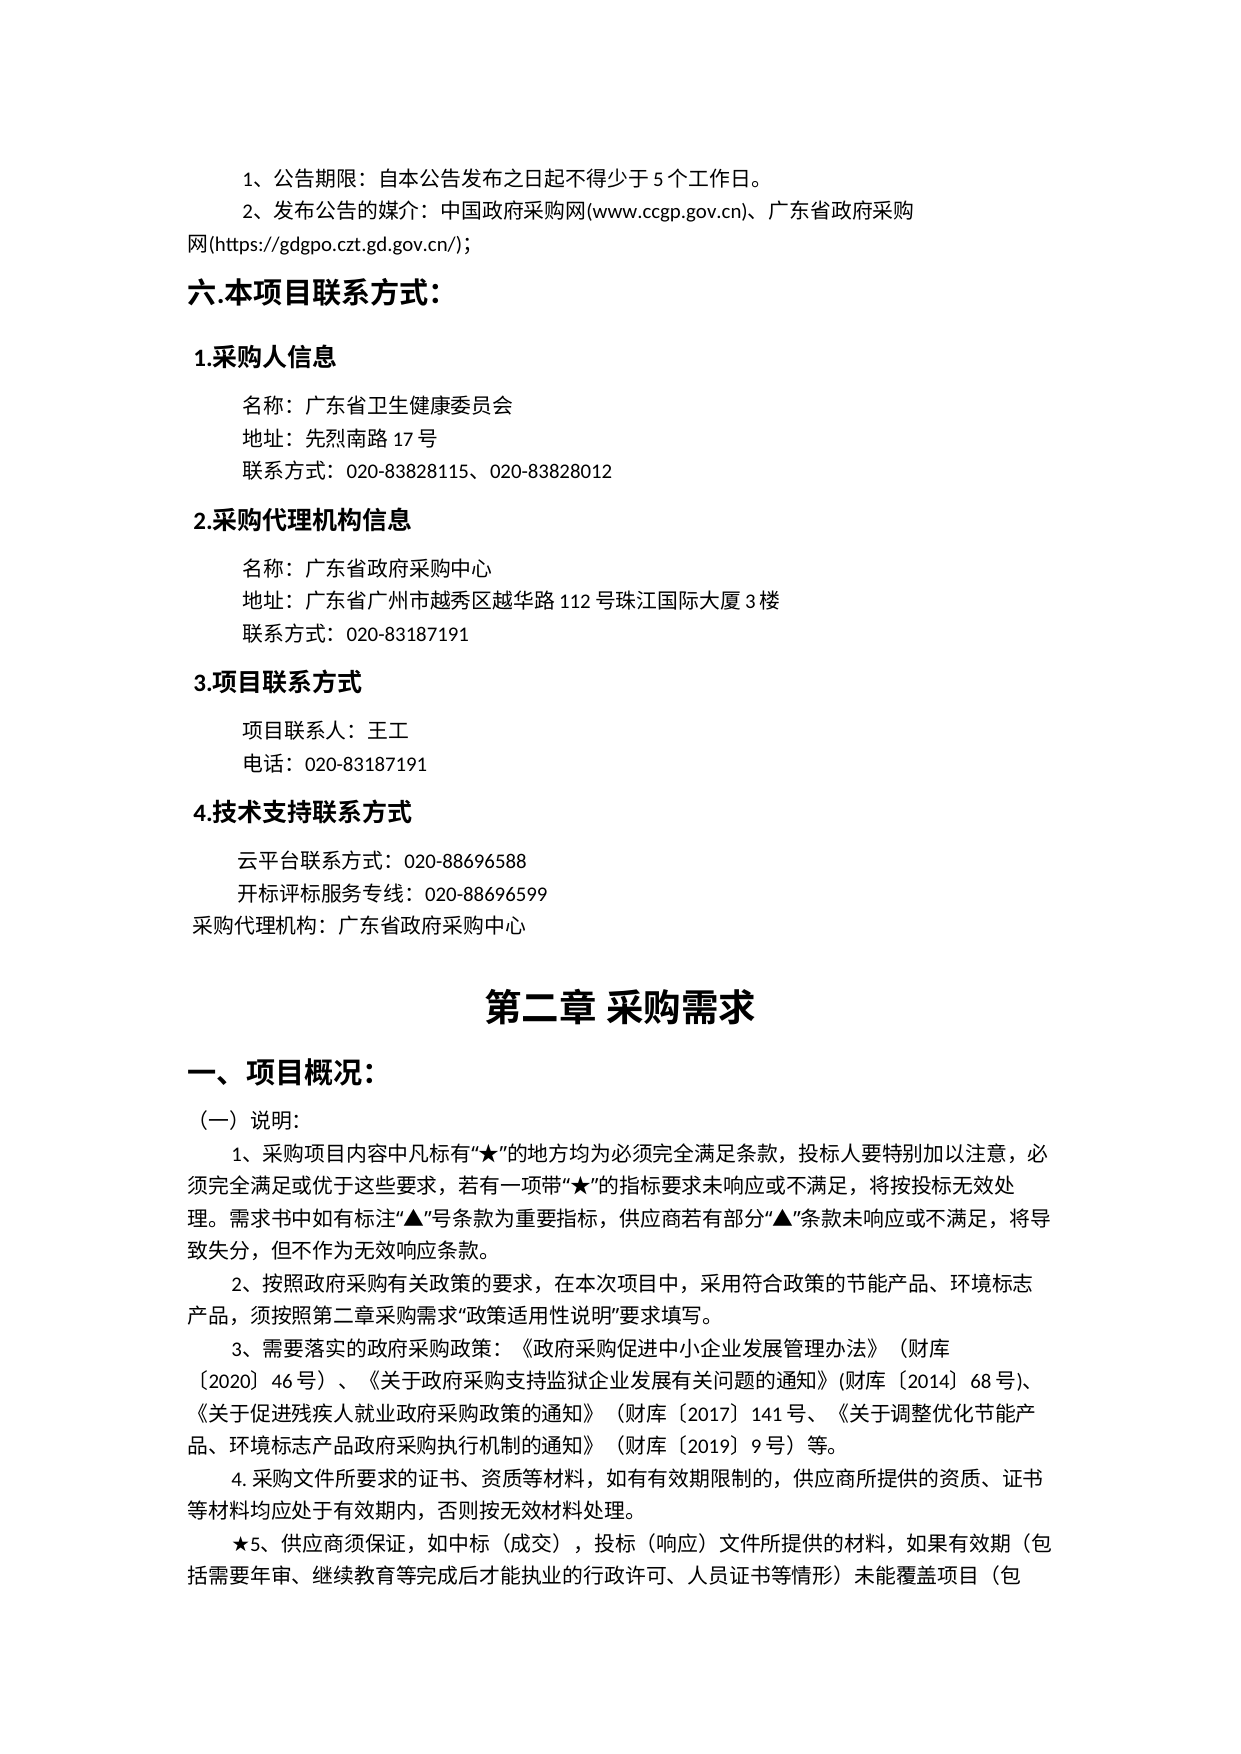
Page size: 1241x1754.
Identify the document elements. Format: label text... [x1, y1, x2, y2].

text 开标评标服务专线：020-88696599 [187, 877, 1053, 909]
text 云平台联系方式：020-88696588 [187, 844, 1053, 877]
text 地址：先烈南路17号 [187, 422, 1053, 454]
text 1、公告期限：自本公告发布之日起不得少于5个工作日。 [187, 162, 1053, 194]
text 4. 采购文件所要求的证书、资质等材料，如有有效期限制的，供应商所提供的资质、证书等材料均应处于有效期内，否则按无效材料处理。 [187, 1462, 1053, 1527]
text 采购代理机构：广东省政府采购中心 [187, 909, 1053, 942]
text 1.采购人信息 [187, 324, 1053, 389]
text 3、需要落实的政府采购政策：《政府采购促进中小企业发展管理办法》（财库〔2020〕46号）、《关于政府采购支持监狱企业发展有关问题的通知》(财库〔2014〕68号)、《关于促进残疾人就业政府采购政策的通知》（财库〔2017〕141号、《关于调整优化节能产品、环境标志产品政府采购执行机制的通知》（财库〔2019〕9号）等。 [187, 1332, 1053, 1462]
text 地址：广东省广州市越秀区越华路112号珠江国际大厦3楼 [187, 584, 1053, 617]
text 1、采购项目内容中凡标有“★”的地方均为必须完全满足条款，投标人要特别加以注意，必须完全满足或优于这些要求，若有一项带“★”的指标要求未响应或不满足，将按投标无效处理。需求书中如有标注“▲”号条款为重要指标，供应商若有部分“▲”条款未响应或不满足，将导致失分，但不作为无效响应条款。 [187, 1137, 1053, 1267]
text 4.技术支持联系方式 [187, 779, 1053, 844]
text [187, 1527, 1053, 1592]
text 2、发布公告的媒介：中国政府采购网(www.ccgp.gov.cn)、广东省政府采购网(https://gdgpo.czt.gd.gov.cn/)； [187, 194, 1053, 259]
text 3.项目联系方式 [187, 649, 1053, 714]
text 名称：广东省卫生健康委员会 [187, 389, 1053, 422]
text 联系方式：020-83187191 [187, 617, 1053, 649]
text 第二章 采购需求 [187, 974, 1053, 1039]
text 六.本项目联系方式： [187, 259, 1053, 324]
text 项目联系人：王工 [187, 714, 1053, 747]
text 2.采购代理机构信息 [187, 487, 1053, 552]
text 一、项目概况： [187, 1039, 1053, 1104]
text 联系方式：020-83828115、020-83828012 [187, 454, 1053, 487]
text 电话：020-83187191 [187, 747, 1053, 779]
text 名称：广东省政府采购中心 [187, 552, 1053, 584]
text 2、按照政府采购有关政策的要求，在本次项目中，采用符合政策的节能产品、环境标志产品，须按照第二章采购需求“政策适用性说明”要求填写。 [187, 1267, 1053, 1332]
text （一）说明： [187, 1104, 1053, 1137]
